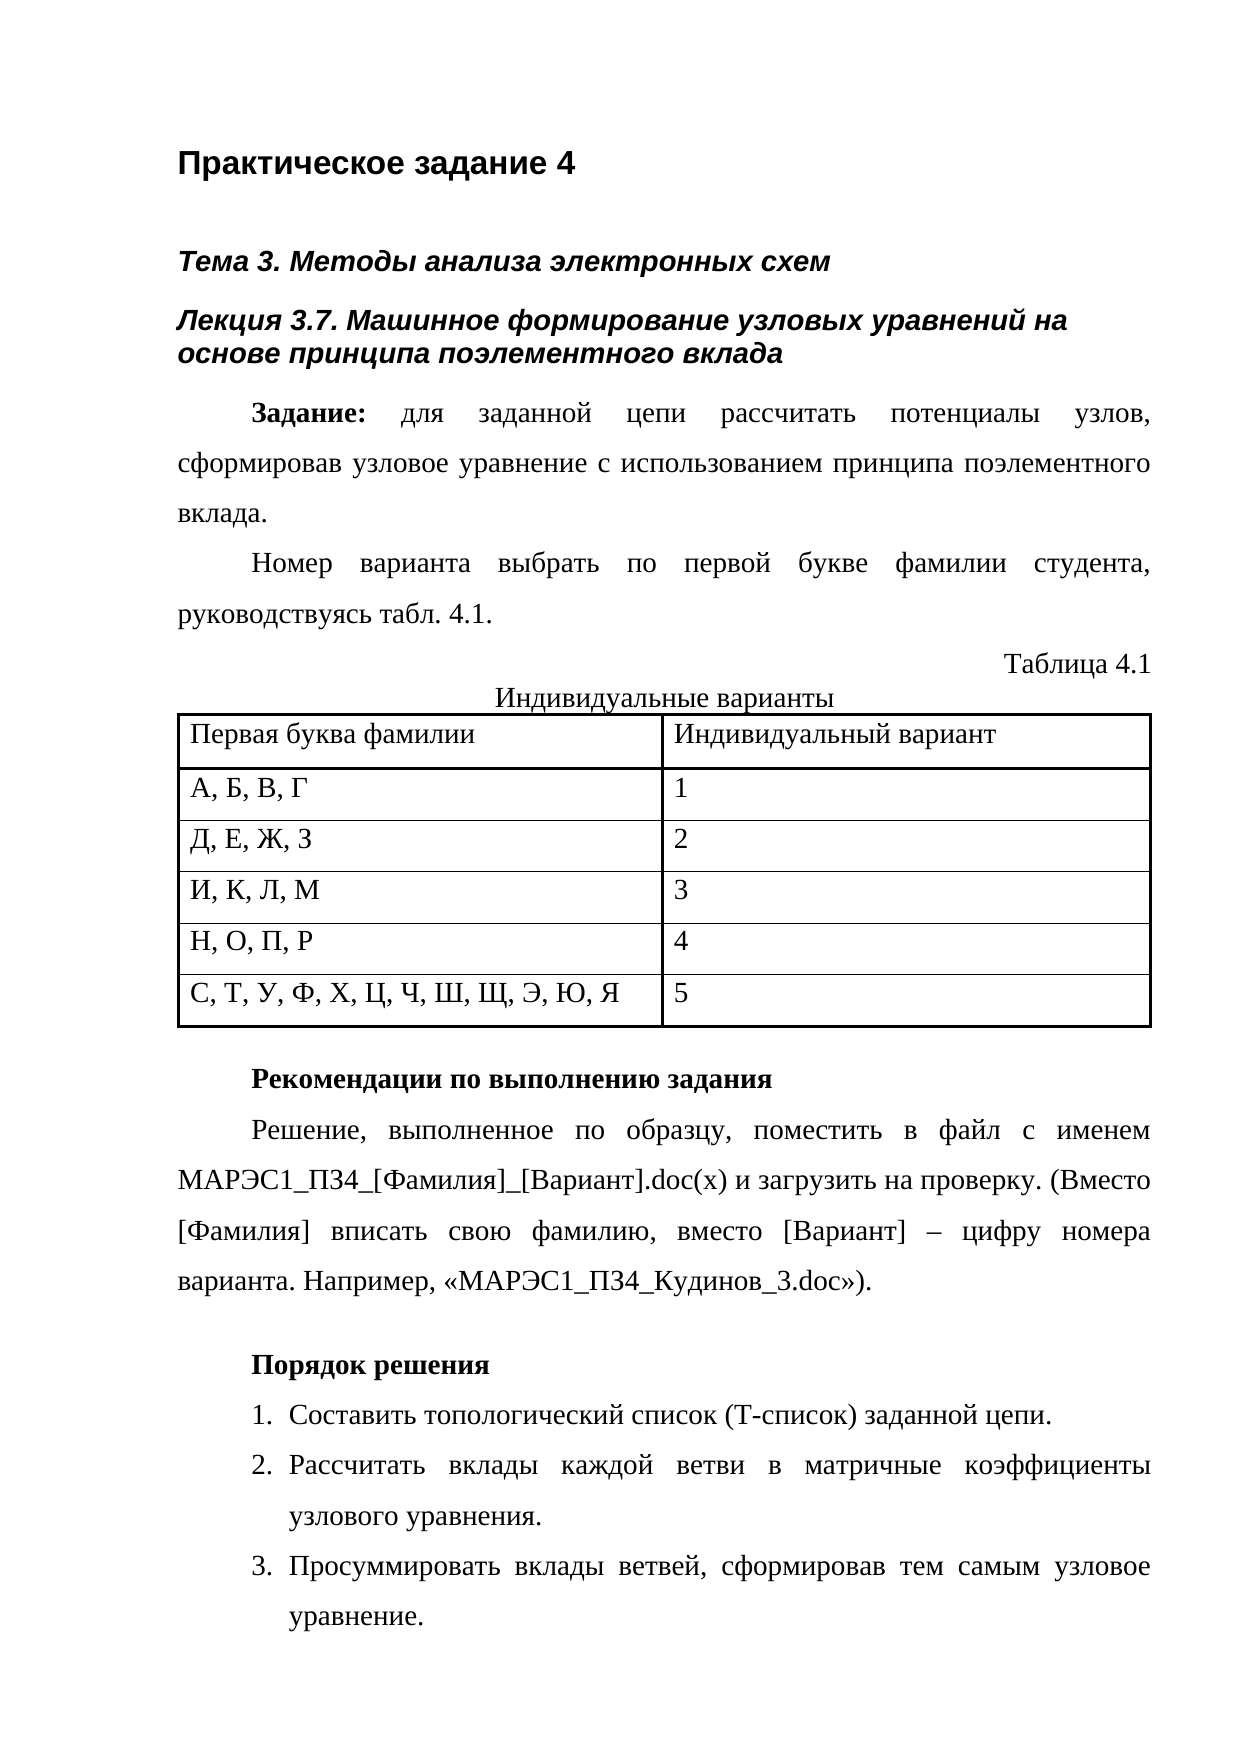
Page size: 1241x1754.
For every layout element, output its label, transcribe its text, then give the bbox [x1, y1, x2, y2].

table_cell Д, Е, Ж, З [180, 821, 661, 871]
table_header Индивидуальный вариант [664, 716, 1149, 767]
list Просуммировать вклады ветвей, сформировав тем самым узловое уравнение. [251, 1548, 1152, 1632]
table_cell 3 [664, 872, 1149, 922]
table_cell А, Б, В, Г [180, 770, 661, 820]
text Номер варианта выбрать по первой букве фамилии студента, руководствуясь табл. 4.1. [177, 546, 1152, 629]
table_cell С, Т, У, Ф, Х, Ц, Ч, Ш, Щ, Э, Ю, Я [180, 975, 661, 1025]
text Порядок решения [177, 1347, 1152, 1380]
text Решение, выполненное по образцу, поместить в файл с именем МАРЭС1_ПЗ4_[Фамилия]_[Вариант].doc(x) и загрузить на проверку. (Вместо [Фамилия] вписать свою фамилию, вместо [Вариант] – цифру номера варианта. Например, «МАРЭС1_ПЗ4_Кудинов_3.doc»). [177, 1112, 1152, 1296]
table_cell И, К, Л, М [180, 872, 661, 922]
list Рассчитать вклады каждой ветви в матричные коэффициенты узлового уравнения. [251, 1447, 1152, 1531]
text Индивидуальные варианты [177, 680, 1152, 713]
subtitle Практическое задание 4 [177, 143, 1152, 182]
list Составить топологический список (Т-список) заданной цепи. [251, 1397, 1152, 1431]
text Задание: для заданной цепи рассчитать потенциалы узлов, сформировав узловое уравнение с использованием принципа поэлементного вклада. [177, 395, 1152, 529]
text Рекомендации по выполнению задания [177, 1062, 1152, 1095]
text Таблица 4.1 [177, 646, 1152, 680]
table_cell 2 [664, 821, 1149, 871]
table_cell 5 [664, 975, 1149, 1025]
table_cell 4 [664, 924, 1149, 974]
table_cell Н, О, П, Р [180, 924, 661, 974]
subtitle Лекция 3.7. Машинное формирование узловых уравнений на основе принципа поэлементного вклада [177, 303, 1152, 370]
table_cell 1 [664, 770, 1149, 820]
table_header Первая буква фамилии [180, 716, 661, 767]
subtitle Тема 3. Методы анализа электронных схем [177, 244, 1152, 278]
